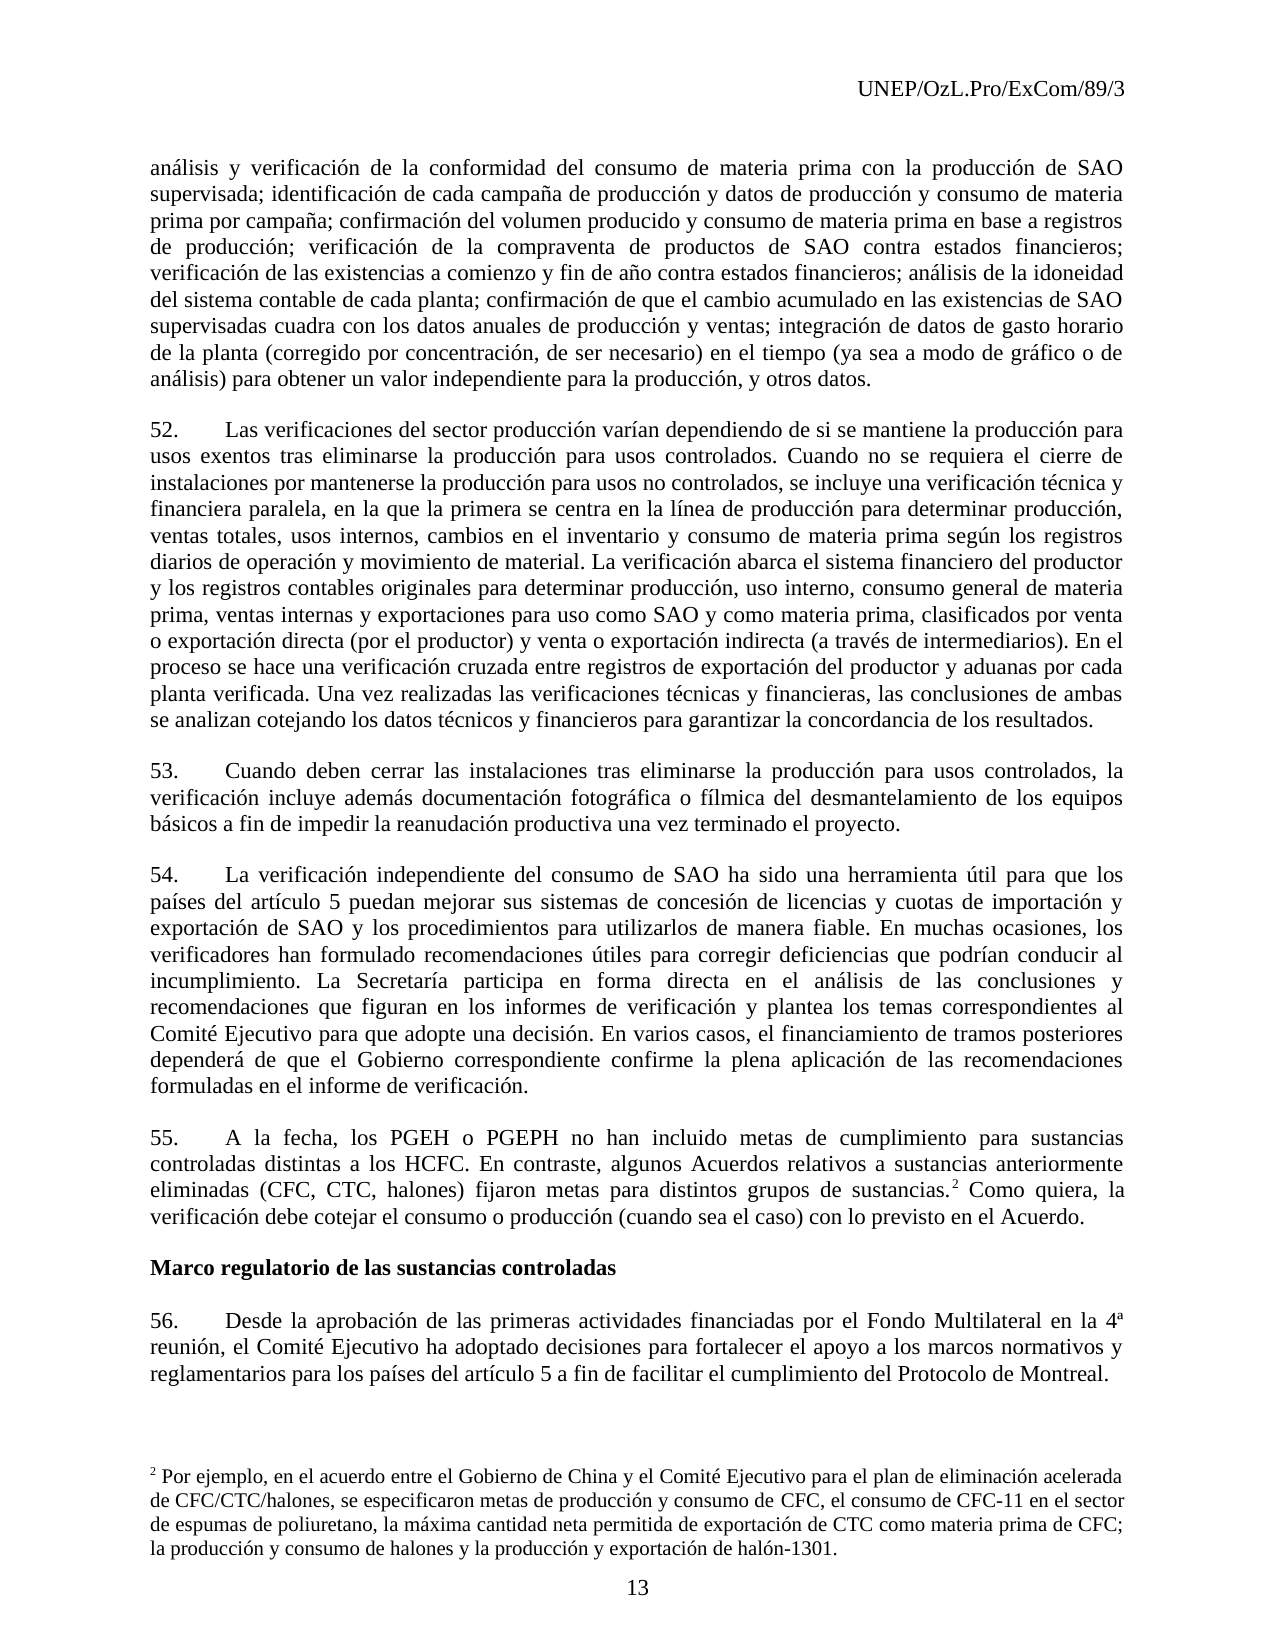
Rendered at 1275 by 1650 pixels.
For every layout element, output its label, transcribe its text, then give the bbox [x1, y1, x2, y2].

subtitle La verificación independiente del consumo de SAO ha sido una herramienta útil para que los países del artículo 5 puedan mejorar sus sistemas de concesión de licencias y cuotas de importación y exportación de SAO y los procedimientos para utilizarlos de manera fiable. En muchas ocasiones, los verificadores han formulado recomendaciones útiles para corregir deficiencias que podrían conducir al incumplimiento. La Secretaría participa en forma directa en el análisis de las conclusiones y recomendaciones que figuran en los informes de verificación y plantea los temas correspondientes al Comité Ejecutivo para que adopte una decisión. En varios casos, el financiamiento de tramos posteriores dependerá de que el Gobierno correspondiente confirme la plena aplicación de las recomendaciones formuladas en el informe de verificación. [150, 862, 1125, 1099]
subtitle Las verificaciones del sector producción varían dependiendo de si se mantiene la producción para usos exentos tras eliminarse la producción para usos controlados. Cuando no se requiera el cierre de instalaciones por mantenerse la producción para usos no controlados, se incluye una verificación técnica y financiera paralela, en la que la primera se centra en la línea de producción para determinar producción, ventas totales, usos internos, cambios en el inventario y consumo de materia prima según los registros diarios de operación y movimiento de material. La verificación abarca el sistema financiero del productor y los registros contables originales para determinar producción, uso interno, consumo general de materia prima, ventas internas y exportaciones para uso como SAO y como materia prima, clasificados por venta o exportación directa (por el productor) y venta o exportación indirecta (a través de intermediarios). En el proceso se hace una verificación cruzada entre registros de exportación del productor y aduanas por cada planta verificada. Una vez realizadas las verificaciones técnicas y financieras, las conclusiones de ambas se analizan cotejando los datos técnicos y financieros para garantizar la concordancia de los resultados. [150, 416, 1125, 732]
subtitle A la fecha, los PGEH o PGEPH no han incluido metas de cumplimiento para sustancias controladas distintas a los HCFC. En contraste, algunos Acuerdos relativos a sustancias anteriormente eliminadas (CFC, CTC, halones) fijaron metas para distintos grupos de sustancias. Como quiera, la verificación debe cotejar el consumo o producción (cuando sea el caso) con lo previsto en el Acuerdo. [150, 1124, 1125, 1229]
subtitle Desde la aprobación de las primeras actividades financiadas por el Fondo Multilateral en la 4ª reunión, el Comité Ejecutivo ha adoptado decisiones para fortalecer el apoyo a los marcos normativos y reglamentarios para los países del artículo 5 a fin de facilitar el cumplimiento del Protocolo de Montreal. [150, 1307, 1125, 1386]
subtitle Cuando deben cerrar las instalaciones tras eliminarse la producción para usos controlados, la verificación incluye además documentación fotográfica o fílmica del desmantelamiento de los equipos básicos a fin de impedir la reanudación productiva una vez terminado el proyecto. [150, 757, 1125, 837]
text Marco regulatorio de las sustancias controladas [150, 1254, 1125, 1281]
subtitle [150, 154, 1125, 391]
